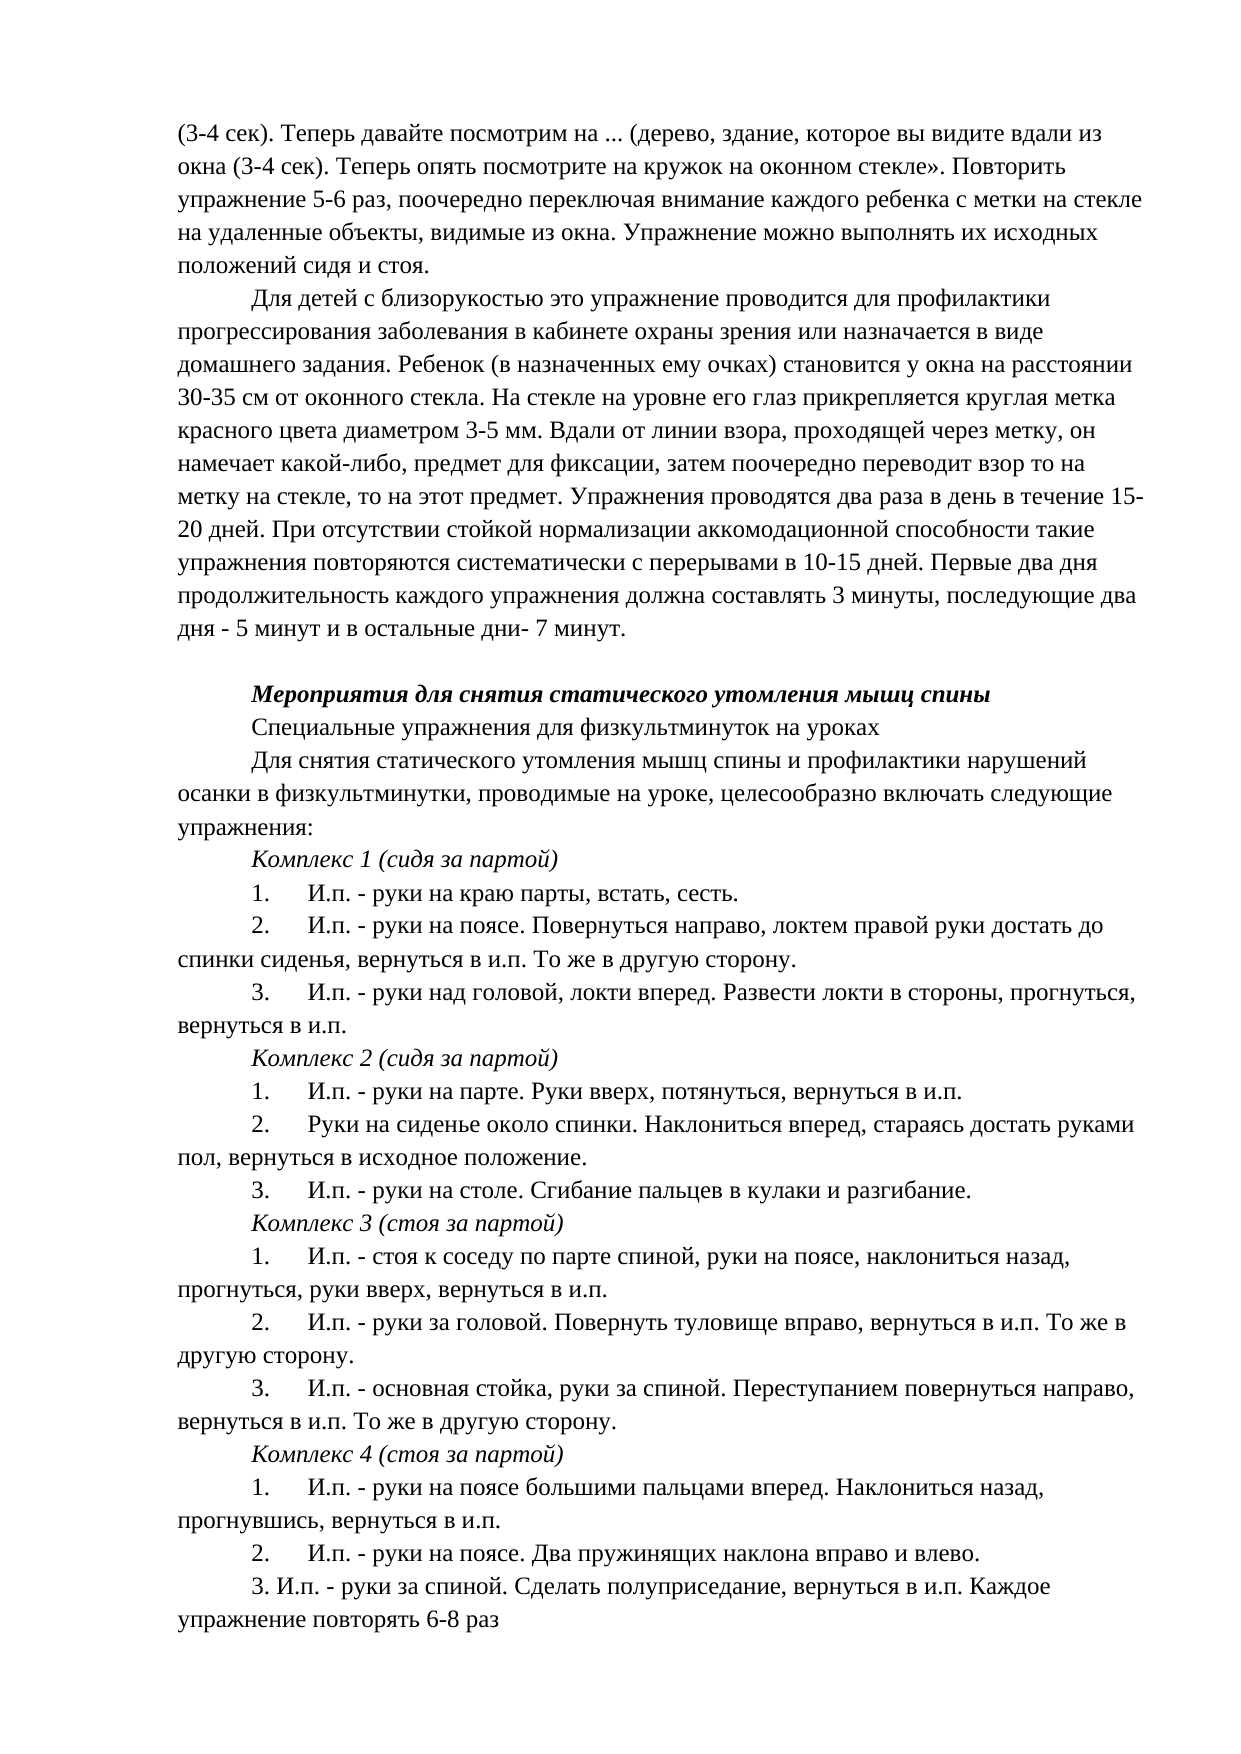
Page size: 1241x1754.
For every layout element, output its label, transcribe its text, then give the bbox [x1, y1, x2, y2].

text 1. И.п. - руки на поясе большими пальцами вперед. Наклониться назад, прогнувшись, вернуться в и.п. [177, 1472, 1152, 1534]
text 3. И.п. - основная стойка, руки за спиной. Переступанием повернуться направо, вернуться в и.п. То же в другую сторону. [177, 1373, 1152, 1435]
text Специальные упражнения для физкультминуток на уроках [177, 712, 1152, 741]
text Комплекс 4 (стоя за партой) [177, 1439, 1152, 1468]
text 3. И.п. - руки на столе. Сгибание пальцев в кулаки и разгибание. [177, 1175, 1152, 1203]
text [177, 118, 1152, 279]
text Для снятия статического утомления мышц спины и профилактики нарушений осанки в физкультминутки, проводимые на уроке, целесообразно включать следующие упражнения: [177, 746, 1152, 840]
text 3. И.п. - руки над головой, локти вперед. Развести локти в стороны, прогнуться, вернуться в и.п. [177, 977, 1152, 1038]
text 3. И.п. - руки за спиной. Сделать полуприседание, вернуться в и.п. Каждое упражнение повторять 6-8 раз [177, 1571, 1152, 1633]
text 2. Руки на сиденье около спинки. Наклониться вперед, стараясь достать руками пол, вернуться в исходное положение. [177, 1109, 1152, 1171]
text Для детей с близорукостью это упражнение проводится для профилактики прогрессирования заболевания в кабинете охраны зрения или назначается в виде домашнего задания. Ребенок (в назначенных ему очках) становится у окна на расстоянии 30-35 см от оконного стекла. На стекле на уровне его глаз прикрепляется круглая метка красного цвета диаметром 3-5 мм. Вдали от линии взора, проходящей через метку, он намечает какой-либо, предмет для фиксации, затем поочередно переводит взор то на метку на стекле, то на этот предмет. Упражнения проводятся два раза в день в течение 15-20 дней. При отсутствии стойкой нормализации аккомодационной способности такие упражнения повторяются систематически с перерывами в 10-15 дней. Первые два дня продолжительность каждого упражнения должна составлять 3 минуты, последующие два дня - 5 минут и в остальные дни- 7 минут. [177, 283, 1152, 642]
text 2. И.п. - руки за головой. Повернуть туловище вправо, вернуться в и.п. То же в другую сторону. [177, 1307, 1152, 1369]
text 2. И.п. - руки на поясе. Повернуться направо, локтем правой руки достать до спинки сиденья, вернуться в и.п. То же в другую сторону. [177, 911, 1152, 972]
text 2. И.п. - руки на поясе. Два пружинящих наклона вправо и влево. [177, 1538, 1152, 1567]
text Комплекс 1 (сидя за партой) [177, 844, 1152, 873]
text 1. И.п. - стоя к соседу по парте спиной, руки на поясе, наклониться назад, прогнуться, руки вверх, вернуться в и.п. [177, 1241, 1152, 1303]
text Мероприятия для снятия статического утомления мышц спины [177, 679, 1152, 708]
text 1. И.п. - руки на парте. Руки вверх, потянуться, вернуться в и.п. [177, 1076, 1152, 1104]
text 1. И.п. - руки на краю парты, встать, сесть. [177, 878, 1152, 906]
text Комплекс 3 (стоя за партой) [177, 1208, 1152, 1237]
text Комплекс 2 (сидя за партой) [177, 1043, 1152, 1071]
